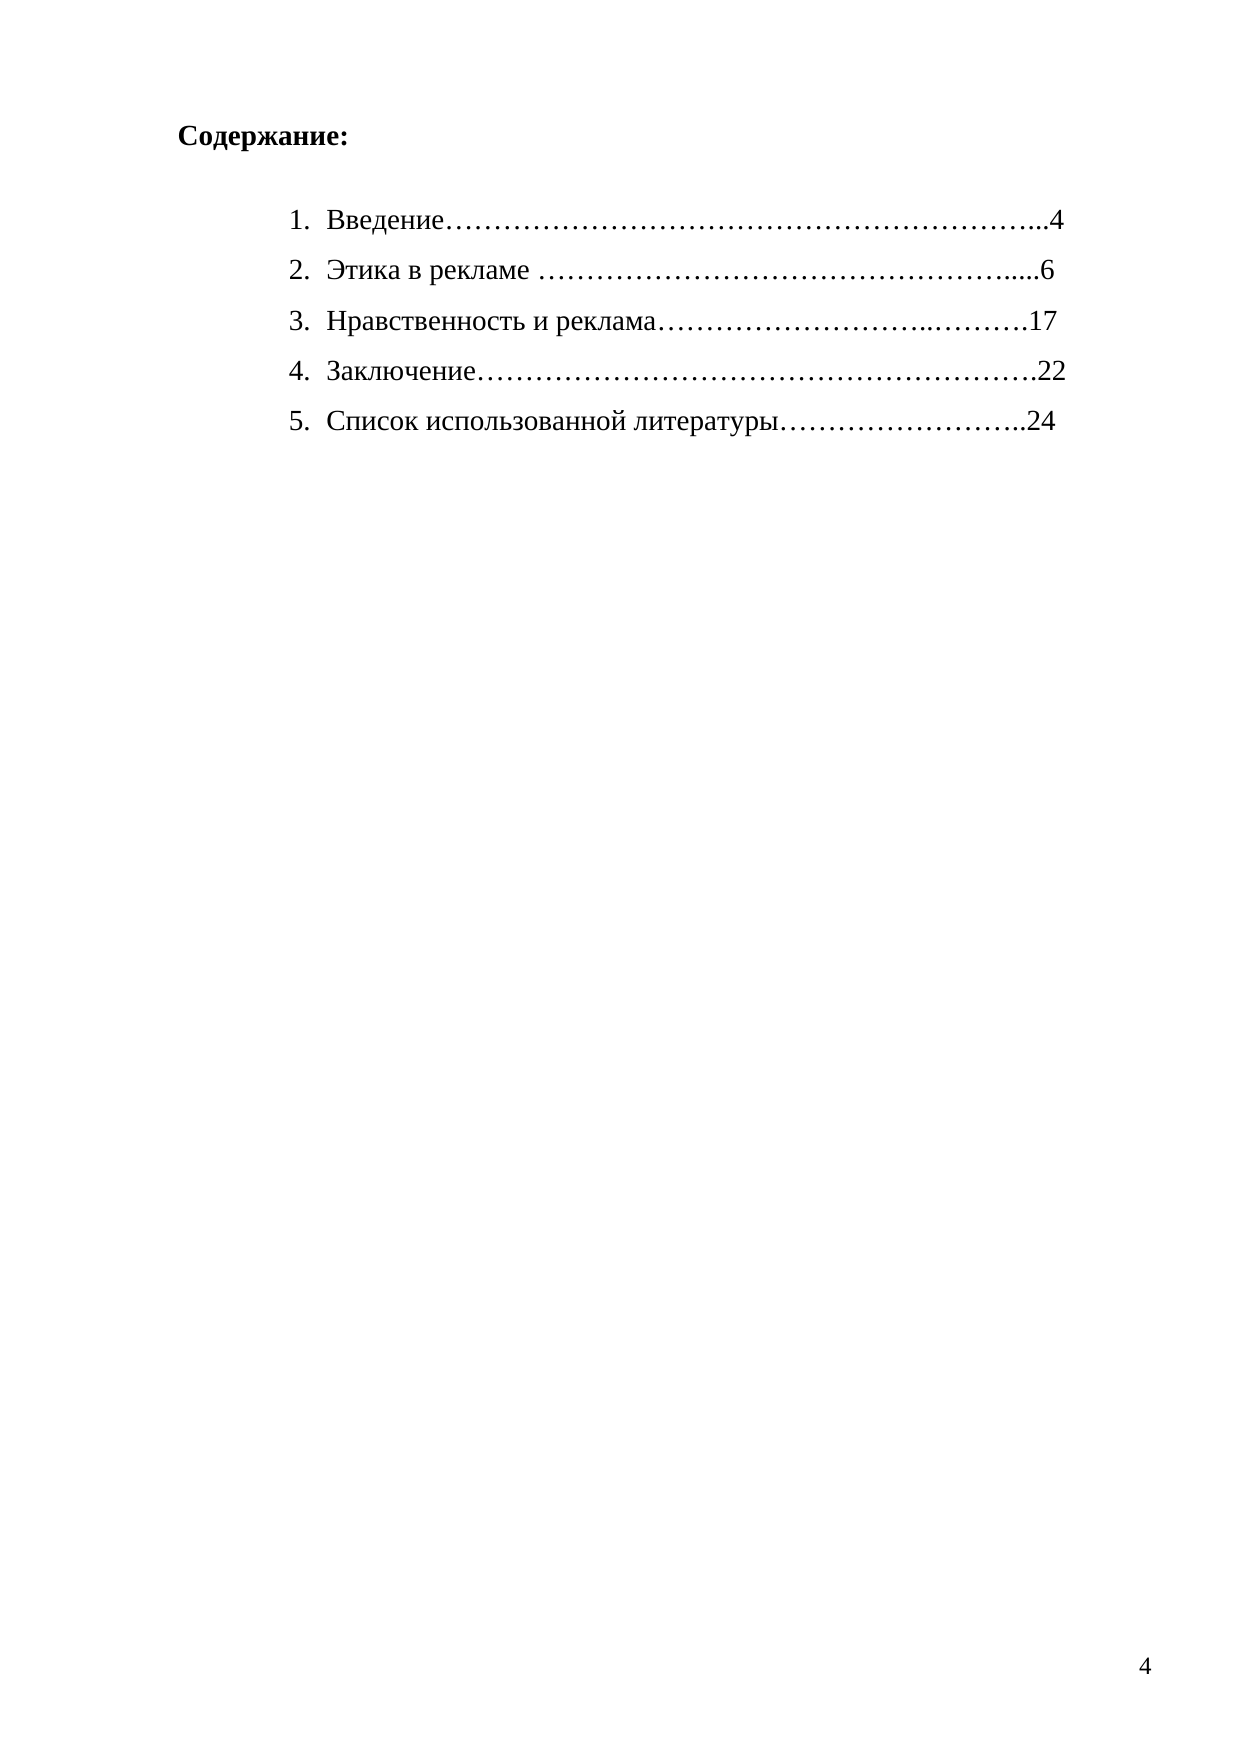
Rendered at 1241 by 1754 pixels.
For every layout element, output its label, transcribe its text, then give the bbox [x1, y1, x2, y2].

list Список использованной литературы……………………..24 [288, 403, 1152, 437]
list Заключение………………………………………………….22 [288, 353, 1152, 386]
list Этика в рекламе ………………………………………….....6 [288, 252, 1152, 286]
list Введение……………………………………………………...4 [288, 202, 1152, 236]
list Нравственность и реклама………………………..……….17 [288, 303, 1152, 336]
